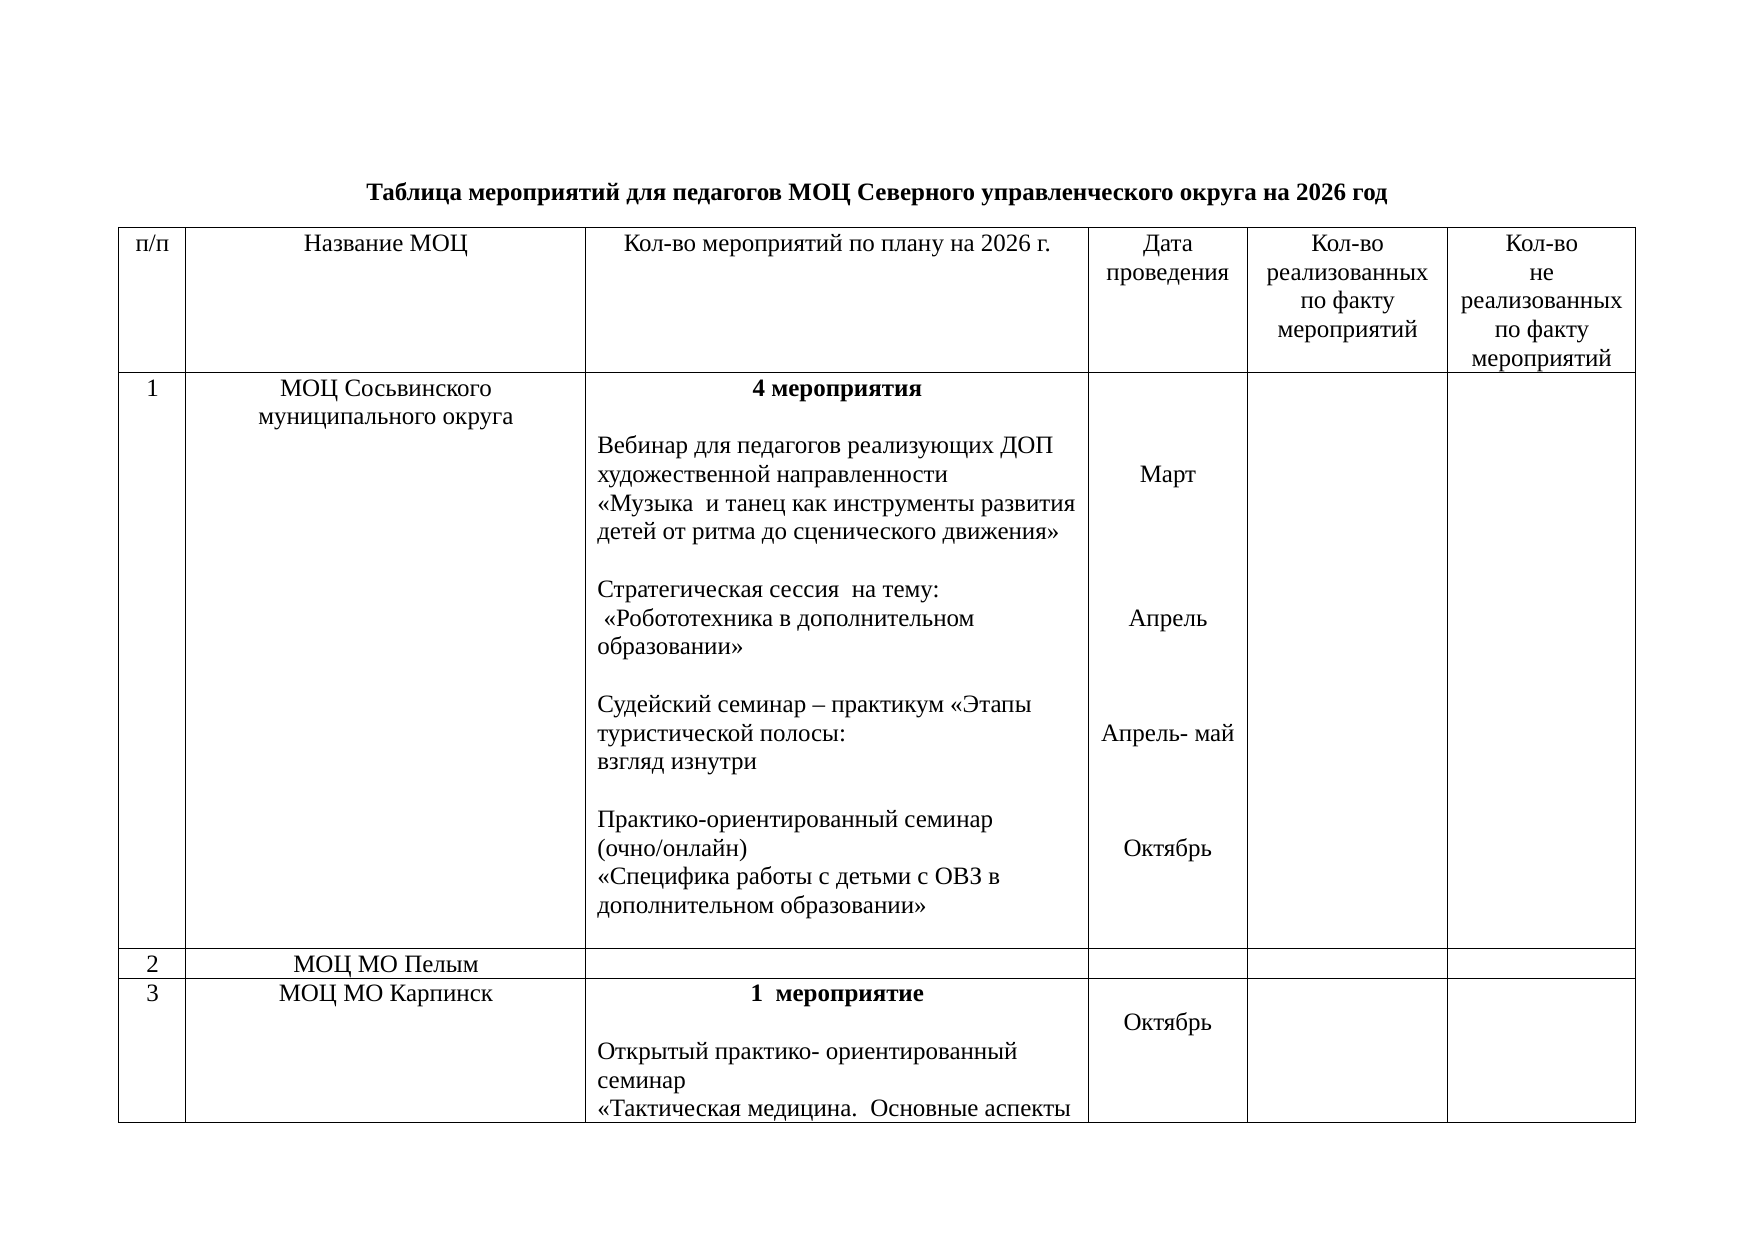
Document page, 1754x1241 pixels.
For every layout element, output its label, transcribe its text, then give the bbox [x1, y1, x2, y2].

table_cell МОЦ МО Пелым [186, 949, 585, 977]
table_cell [1248, 373, 1447, 948]
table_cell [586, 979, 1088, 1122]
table_cell [1248, 979, 1447, 1122]
table_cell Март Апрель Апрель- май Октябрь [1089, 373, 1247, 948]
table_cell 4 мероприятия Вебинар для педагогов реализующих ДОП художественной направленности «Музыка и танец как инструменты развития детей от ритма до сценического движения» Стратегическая сессия на тему: «Робототехника в дополнительном образовании» Судейский семинар – практикум «Этапы туристической полосы: взгляд изнутри Практико-ориентированный семинар (очно/онлайн) «Специфика работы с детьми с ОВЗ в дополнительном образовании» [586, 373, 1088, 948]
table_cell [1089, 949, 1247, 977]
table_cell [1448, 949, 1635, 977]
table_header Название МОЦ [186, 228, 585, 372]
table_header Кол-во не реализованных по факту мероприятий [1448, 228, 1635, 372]
table_cell 1 [119, 373, 185, 948]
table_cell 3 [119, 979, 185, 1122]
table_cell [1248, 949, 1447, 977]
table_header п/п [119, 228, 185, 372]
table_cell Октябрь [1089, 979, 1247, 1122]
table_cell [586, 949, 1088, 977]
text Таблица мероприятий для педагогов МОЦ Северного управленческого округа на 2026 год [118, 177, 1636, 206]
table_cell [1448, 373, 1635, 948]
table_header Дата проведения [1089, 228, 1247, 372]
table_cell [1448, 979, 1635, 1122]
table_cell 2 [119, 949, 185, 977]
table_header Кол-во реализованных по факту мероприятий [1248, 228, 1447, 372]
table_cell МОЦ МО Карпинск [186, 979, 585, 1122]
table_cell МОЦ Сосьвинского муниципального округа [186, 373, 585, 948]
table_header Кол-во мероприятий по плану на 2026 г. [586, 228, 1088, 372]
